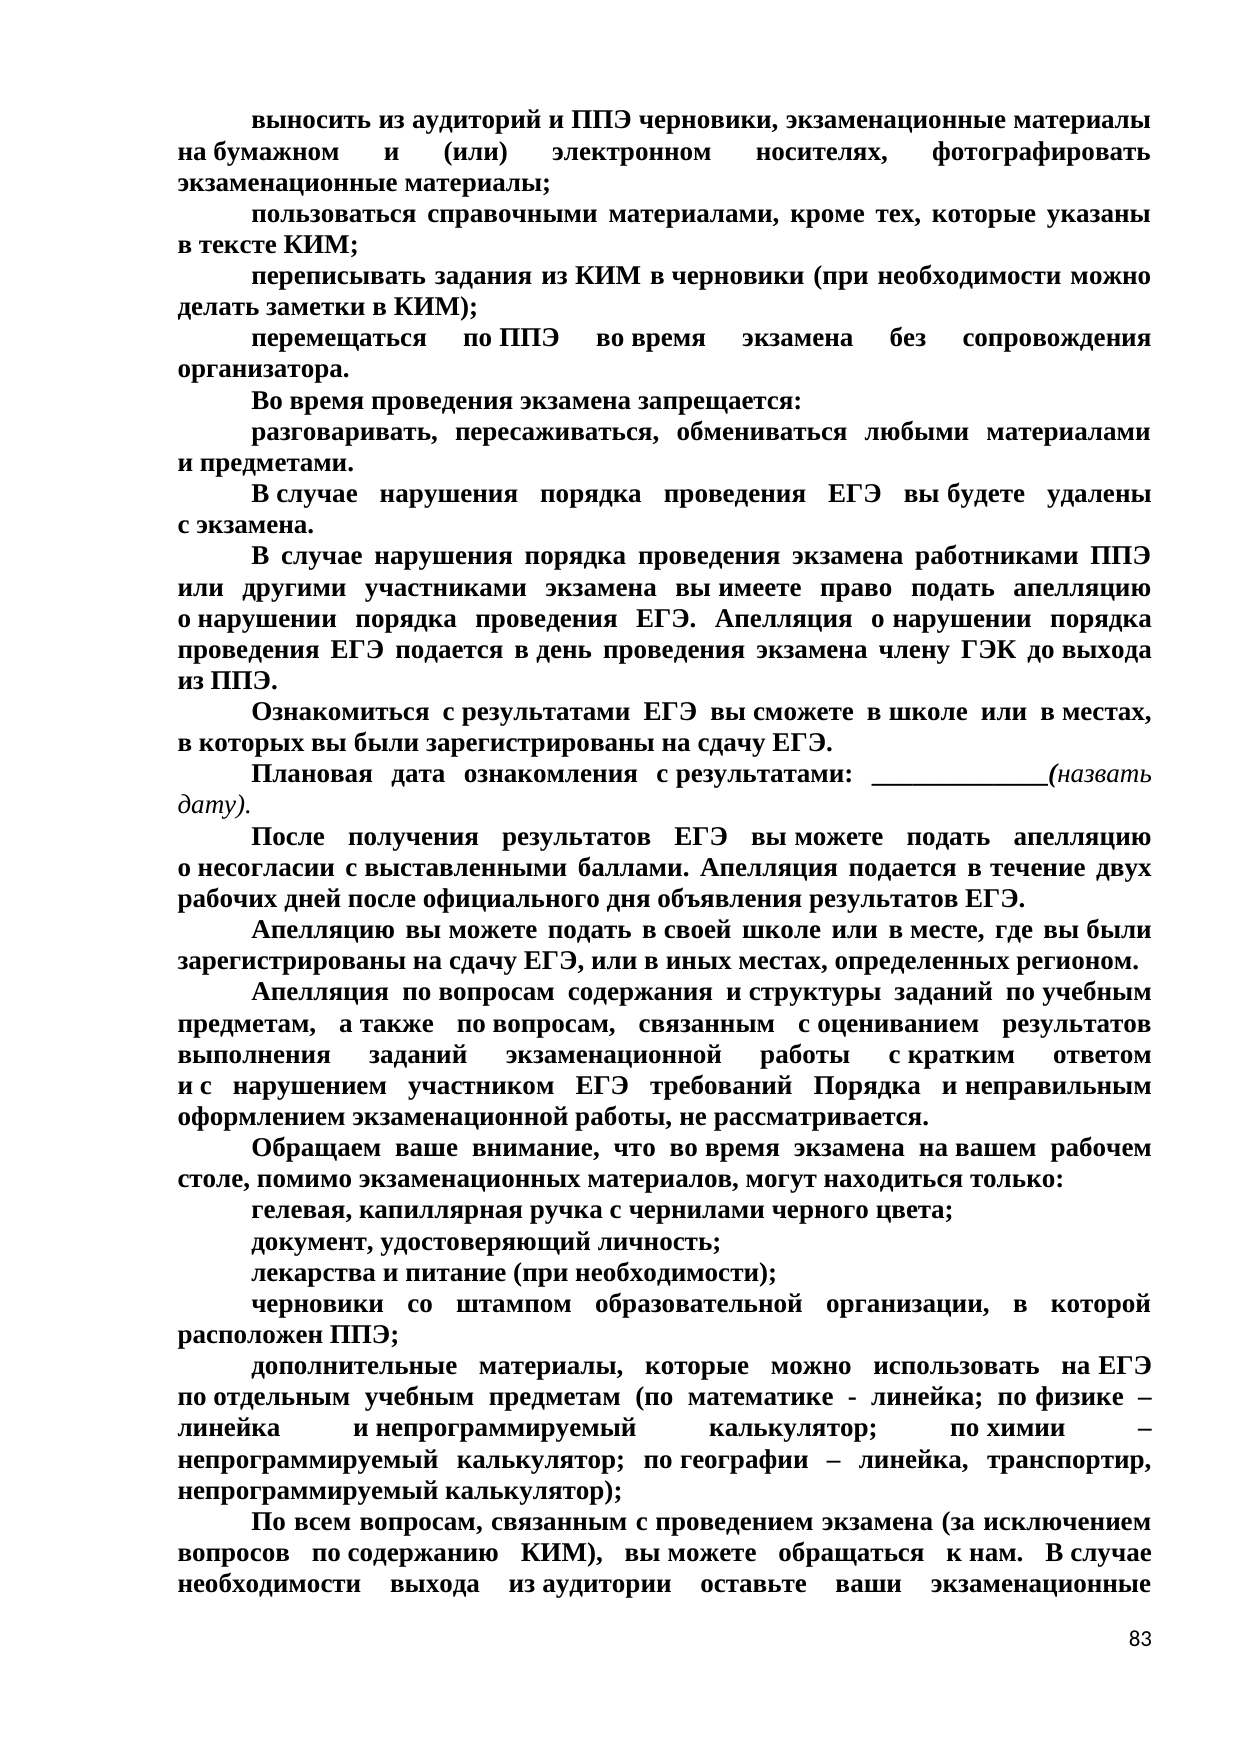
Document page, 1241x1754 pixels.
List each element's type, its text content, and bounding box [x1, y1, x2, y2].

text В случае нарушения порядка проведения экзамена работниками ППЭ или другими участниками экзамена вы имеете право подать апелляцию о нарушении порядка проведения ЕГЭ. Апелляция о нарушении порядка проведения ЕГЭ подается в день проведения экзамена члену ГЭК до выхода из ППЭ. [177, 539, 1152, 695]
text разговаривать, пересаживаться, обмениваться любыми материалами и предметами. [177, 415, 1152, 477]
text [177, 1505, 1152, 1598]
text документ, удостоверяющий личность; [177, 1225, 1152, 1256]
text дополнительные материалы, которые можно использовать на ЕГЭ по отдельным учебным предметам (по математике - линейка; по физике – линейка и непрограммируемый калькулятор; по химии – непрограммируемый калькулятор; по географии – линейка, транспортир, непрограммируемый калькулятор); [177, 1349, 1152, 1505]
text переписывать задания из КИМ в черновики (при необходимости можно делать заметки в КИМ); [177, 259, 1152, 321]
text выносить из аудиторий и ППЭ черновики, экзаменационные материалы на бумажном и (или) электронном носителях, фотографировать экзаменационные материалы; [177, 103, 1152, 197]
text Апелляцию вы можете подать в своей школе или в месте, где вы были зарегистрированы на сдачу ЕГЭ, или в иных местах, определенных регионом. [177, 913, 1152, 976]
text Ознакомиться с результатами ЕГЭ вы сможете в школе или в местах, в которых вы были зарегистрированы на сдачу ЕГЭ. [177, 695, 1152, 757]
text Во время проведения экзамена запрещается: [177, 384, 1152, 415]
text черновики со штампом образовательной организации, в которой расположен ППЭ; [177, 1287, 1152, 1349]
text Плановая дата ознакомления с результатами: _____________(назвать дату). [177, 757, 1152, 820]
text перемещаться по ППЭ во время экзамена без сопровождения организатора. [177, 321, 1152, 384]
text После получения результатов ЕГЭ вы можете подать апелляцию о несогласии с выставленными баллами. Апелляция подается в течение двух рабочих дней после официального дня объявления результатов ЕГЭ. [177, 820, 1152, 913]
text В случае нарушения порядка проведения ЕГЭ вы будете удалены с экзамена. [177, 477, 1152, 539]
text пользоваться справочными материалами, кроме тех, которые указаны в тексте КИМ; [177, 197, 1152, 259]
text гелевая, капиллярная ручка с чернилами черного цвета; [177, 1193, 1152, 1225]
text лекарства и питание (при необходимости); [177, 1256, 1152, 1287]
text Апелляция по вопросам содержания и структуры заданий по учебным предметам, а также по вопросам, связанным с оцениванием результатов выполнения заданий экзаменационной работы с кратким ответом и с нарушением участником ЕГЭ требований Порядка и неправильным оформлением экзаменационной работы, не рассматривается. [177, 976, 1152, 1131]
text Обращаем ваше внимание, что во время экзамена на вашем рабочем столе, помимо экзаменационных материалов, могут находиться только: [177, 1131, 1152, 1193]
